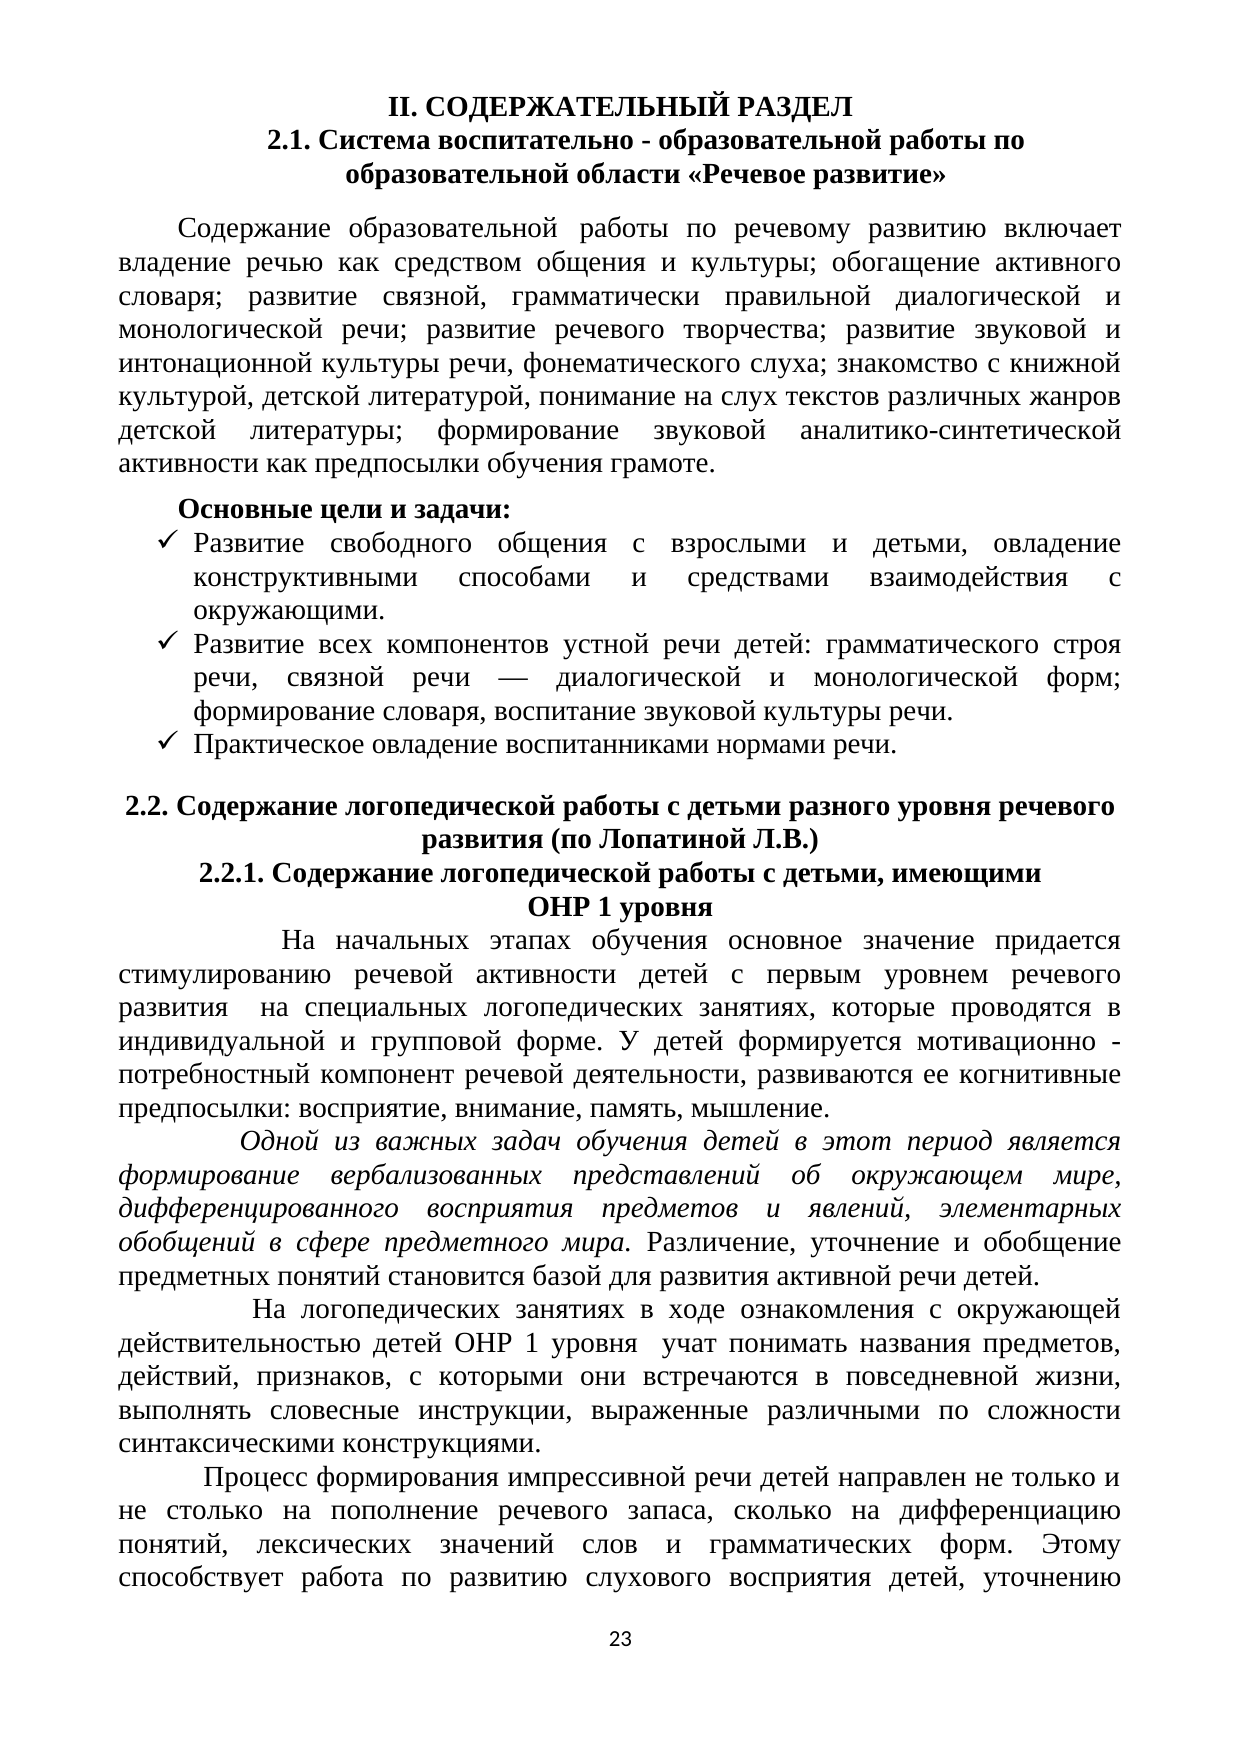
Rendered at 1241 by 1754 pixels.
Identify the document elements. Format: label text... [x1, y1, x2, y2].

list Развитие всех компонентов устной речи детей: грамматического строя речи, связной речи — диалогической и монологической форм; формирование словаря, воспитание звуковой культуры речи. [156, 626, 1122, 726]
text На начальных этапах обучения основное значение придается стимулированию речевой активности детей с первым уровнем речевого развития на специальных логопедических занятиях, которые проводятся в индивидуальной и групповой форме. У детей формируется мотивационно - потребностный компонент речевой деятельности, развиваются ее когнитивные предпосылки: восприятие, внимание, память, мышление. [118, 922, 1122, 1123]
list 2.2.1. Содержание логопедической работы с детьми, имеющими [118, 855, 1122, 889]
list Развитие свободного общения с взрослыми и детьми, овладение конструктивными способами и средствами взаимодействия с окружающими. [156, 525, 1122, 626]
list Практическое овладение воспитанниками нормами речи. [156, 726, 1122, 760]
list 2.1. Система воспитательно - образовательной работы по образовательной области «Речевое развитие» [170, 122, 1122, 189]
text Содержание образовательной работы по речевому развитию включает владение речью как средством общения и культуры; обогащение активного словаря; развитие связной, грамматически правильной диалогической и монологической речи; развитие речевого творчества; развитие звуковой и интонационной культуры речи, фонематического слуха; знакомство с книжной культурой, детской литературой, понимание на слух текстов различных жанров детской литературы; формирование звуковой аналитико-синтетической активности как предпосылки обучения грамоте. [118, 211, 1122, 479]
subtitle Основные цели и задачи: [118, 491, 1122, 525]
list ОНР 1 уровня [118, 889, 1122, 922]
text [118, 1459, 1122, 1593]
text 2.2. Содержание логопедической работы с детьми разного уровня речевого развития (по Лопатиной Л.В.) [118, 788, 1122, 855]
text На логопедических занятиях в ходе ознакомления с окружающей действительностью детей ОНР 1 уровня учат понимать названия предметов, действий, признаков, с которыми они встречаются в повседневной жизни, выполнять словесные инструкции, выраженные различными по сложности синтаксическими конструкциями. [118, 1291, 1122, 1459]
text II. СОДЕРЖАТЕЛЬНЫЙ РАЗДЕЛ [59, 89, 1122, 122]
text Одной из важных задач обучения детей в этот период является формирование вербализованных представлений об окружающем мире, дифференцированного восприятия предметов и явлений, элементарных обобщений в сфере предметного мира. Различение, уточнение и обобщение предметных понятий становится базой для развития активной речи детей. [118, 1123, 1122, 1291]
